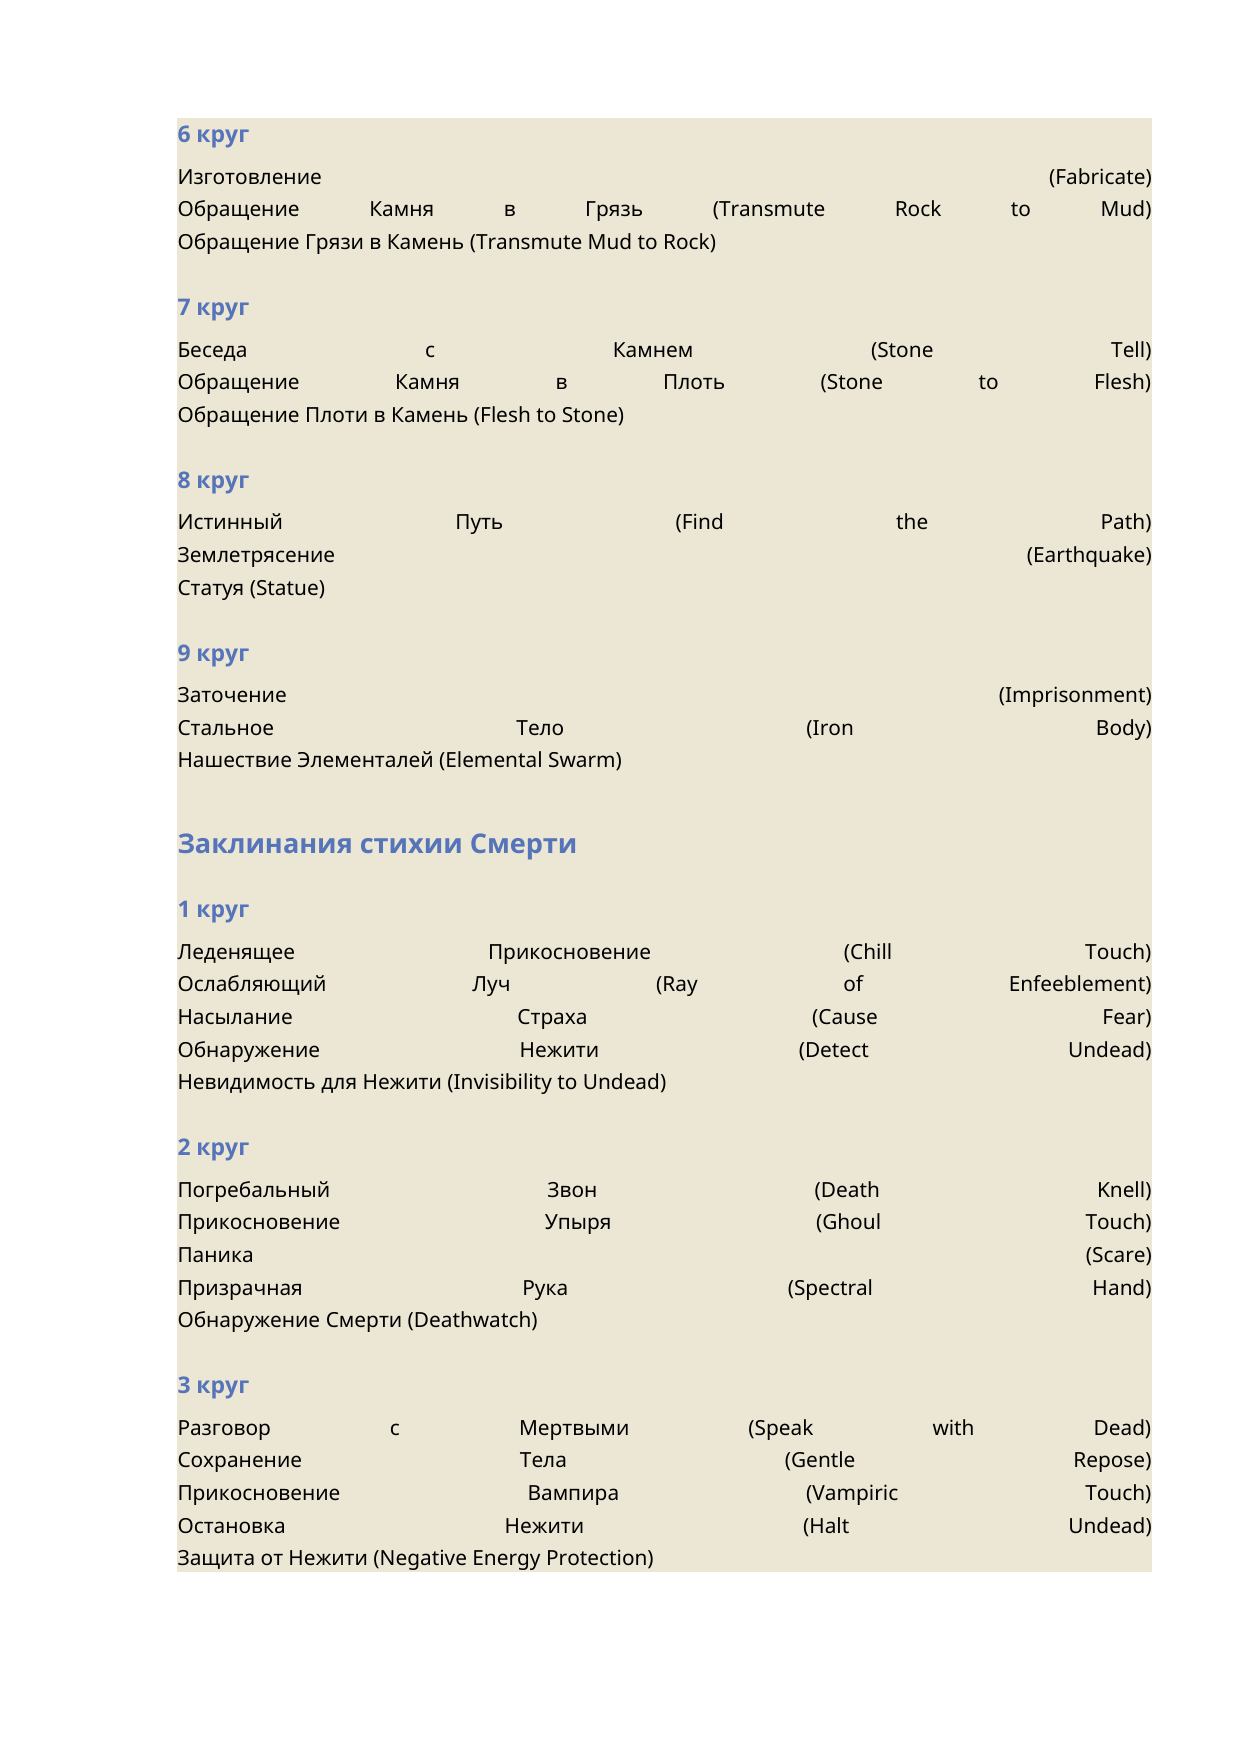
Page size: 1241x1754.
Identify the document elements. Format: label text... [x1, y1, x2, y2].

text Беседа с Камнем (Stone Tell) Обращение Камня в Плоть (Stone to Flesh) Обращение Плоти в Камень (Flesh to Stone) [177, 335, 1152, 428]
subtitle 6 круг [177, 118, 1152, 149]
subtitle 1 круг [177, 893, 1152, 924]
text Разговор с Мертвыми (Speak with Dead) Сохранение Тела (Gentle Repose) Прикосновение Вампира (Vampiric Touch) Остановка Нежити (Halt Undead) Защита от Нежити (Negative Energy Protection) [177, 1413, 1152, 1572]
text Леденящее Прикосновение (Chill Touch) Ослабляющий Луч (Ray of Enfeeblement) Насылание Страха (Cause Fear) Обнаружение Нежити (Detect Undead) Невидимость для Нежити (Invisibility to Undead) [177, 937, 1152, 1096]
text Погребальный Звон (Death Knell) Прикосновение Упыря (Ghoul Touch) Паника (Scare) Призрачная Рука (Spectral Hand) Обнаружение Смерти (Deathwatch) [177, 1175, 1152, 1334]
subtitle 7 круг [177, 291, 1152, 322]
subtitle 9 круг [177, 637, 1152, 668]
text Заточение (Imprisonment) Стальное Тело (Iron Body) Нашествие Элементалей (Elemental Swarm) [177, 680, 1152, 774]
text Изготовление (Fabricate) Обращение Камня в Грязь (Transmute Rock to Mud) Обращение Грязи в Камень (Transmute Mud to Rock) [177, 162, 1152, 256]
text Истинный Путь (Find the Path) Землетрясение (Earthquake) Статуя (Statue) [177, 507, 1152, 601]
subtitle 2 круг [177, 1131, 1152, 1162]
subtitle 8 круг [177, 464, 1152, 495]
subtitle Заклинания стихии Смерти [177, 825, 1152, 862]
subtitle 3 круг [177, 1369, 1152, 1400]
